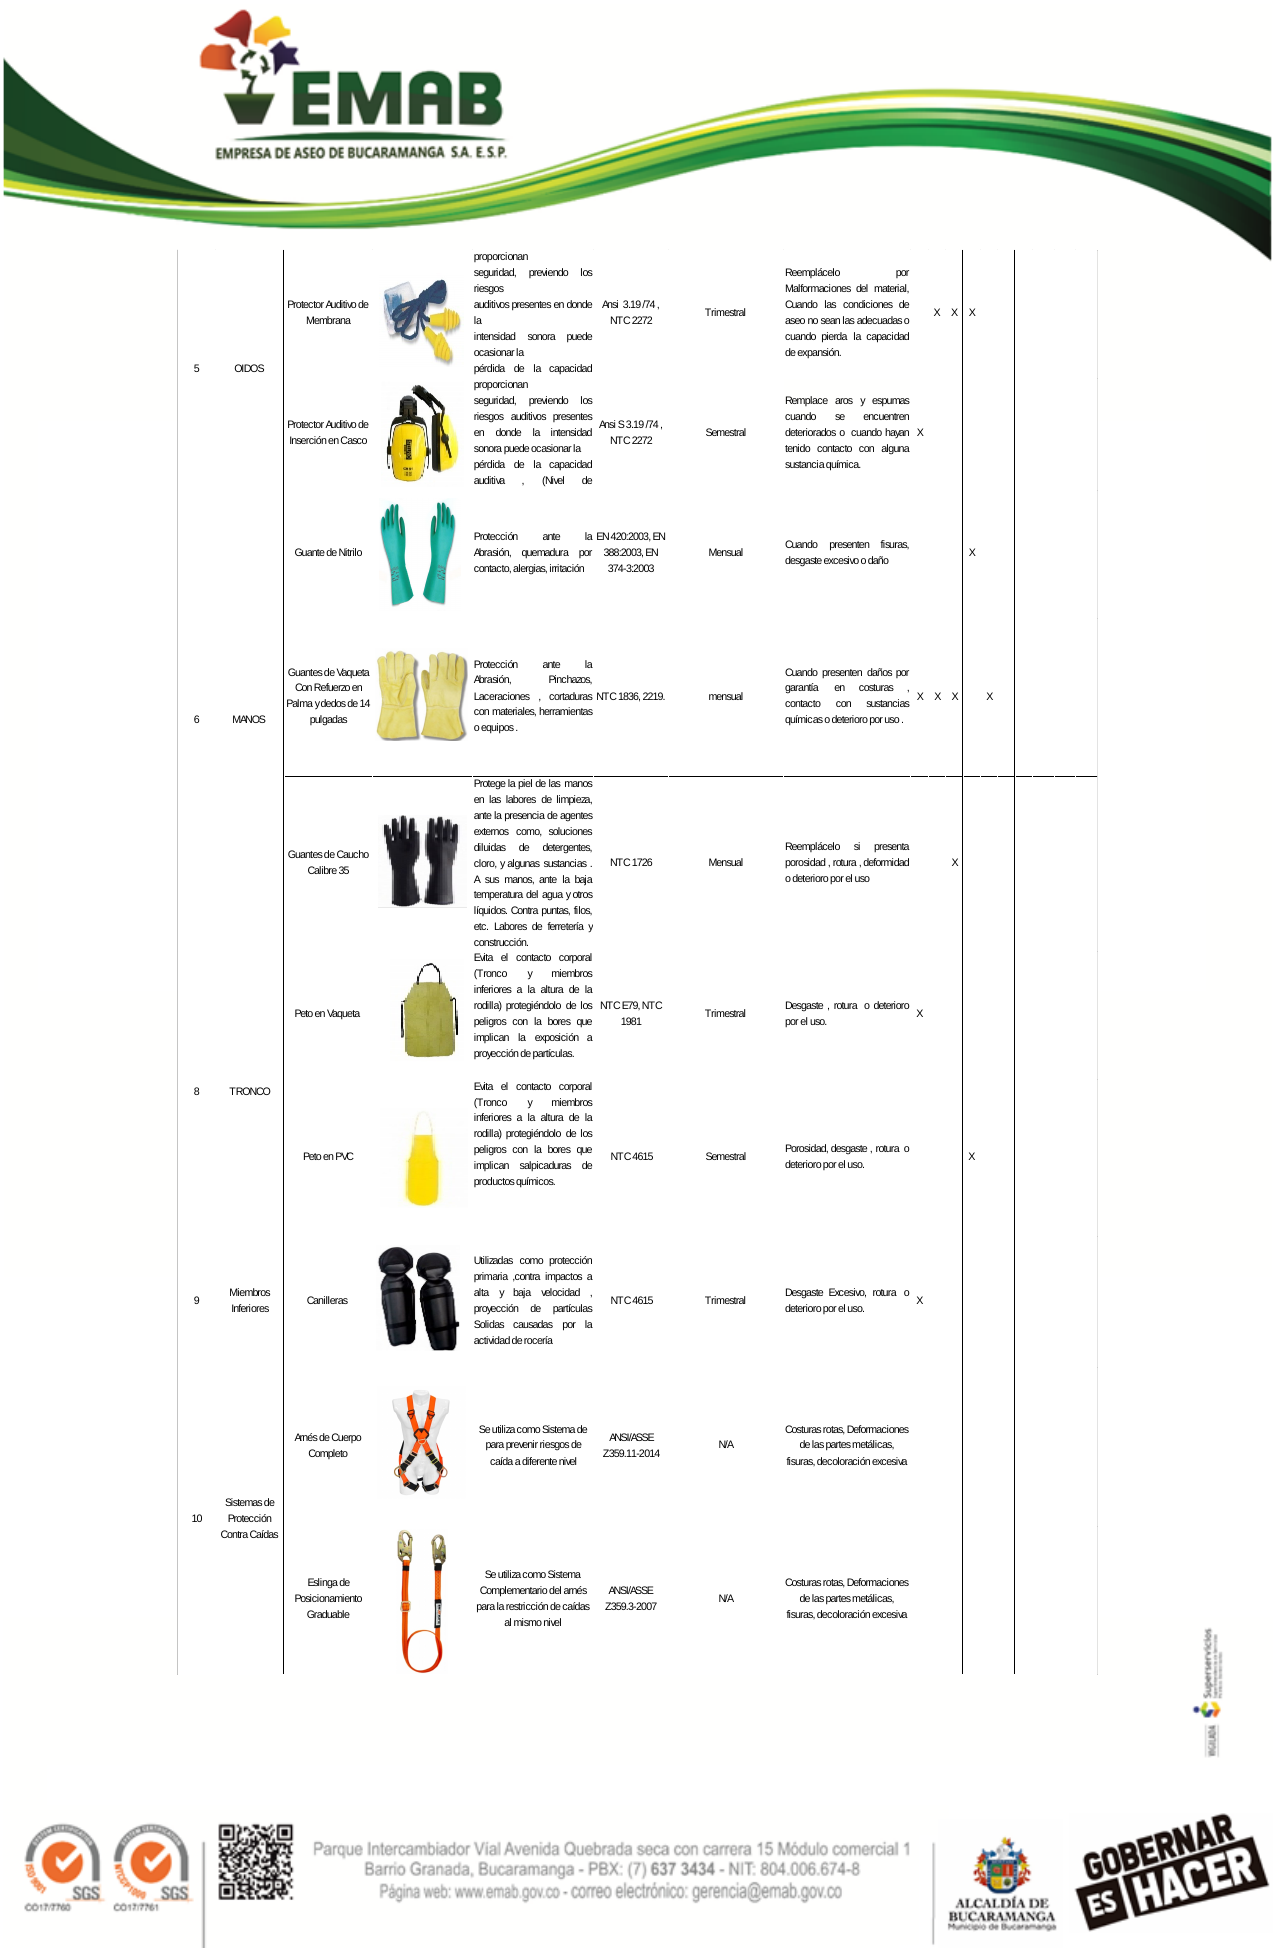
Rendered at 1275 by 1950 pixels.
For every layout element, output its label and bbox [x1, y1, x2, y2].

picture [784, 379, 910, 490]
picture [3, 4, 1273, 1277]
picture [3, 1617, 1274, 1948]
